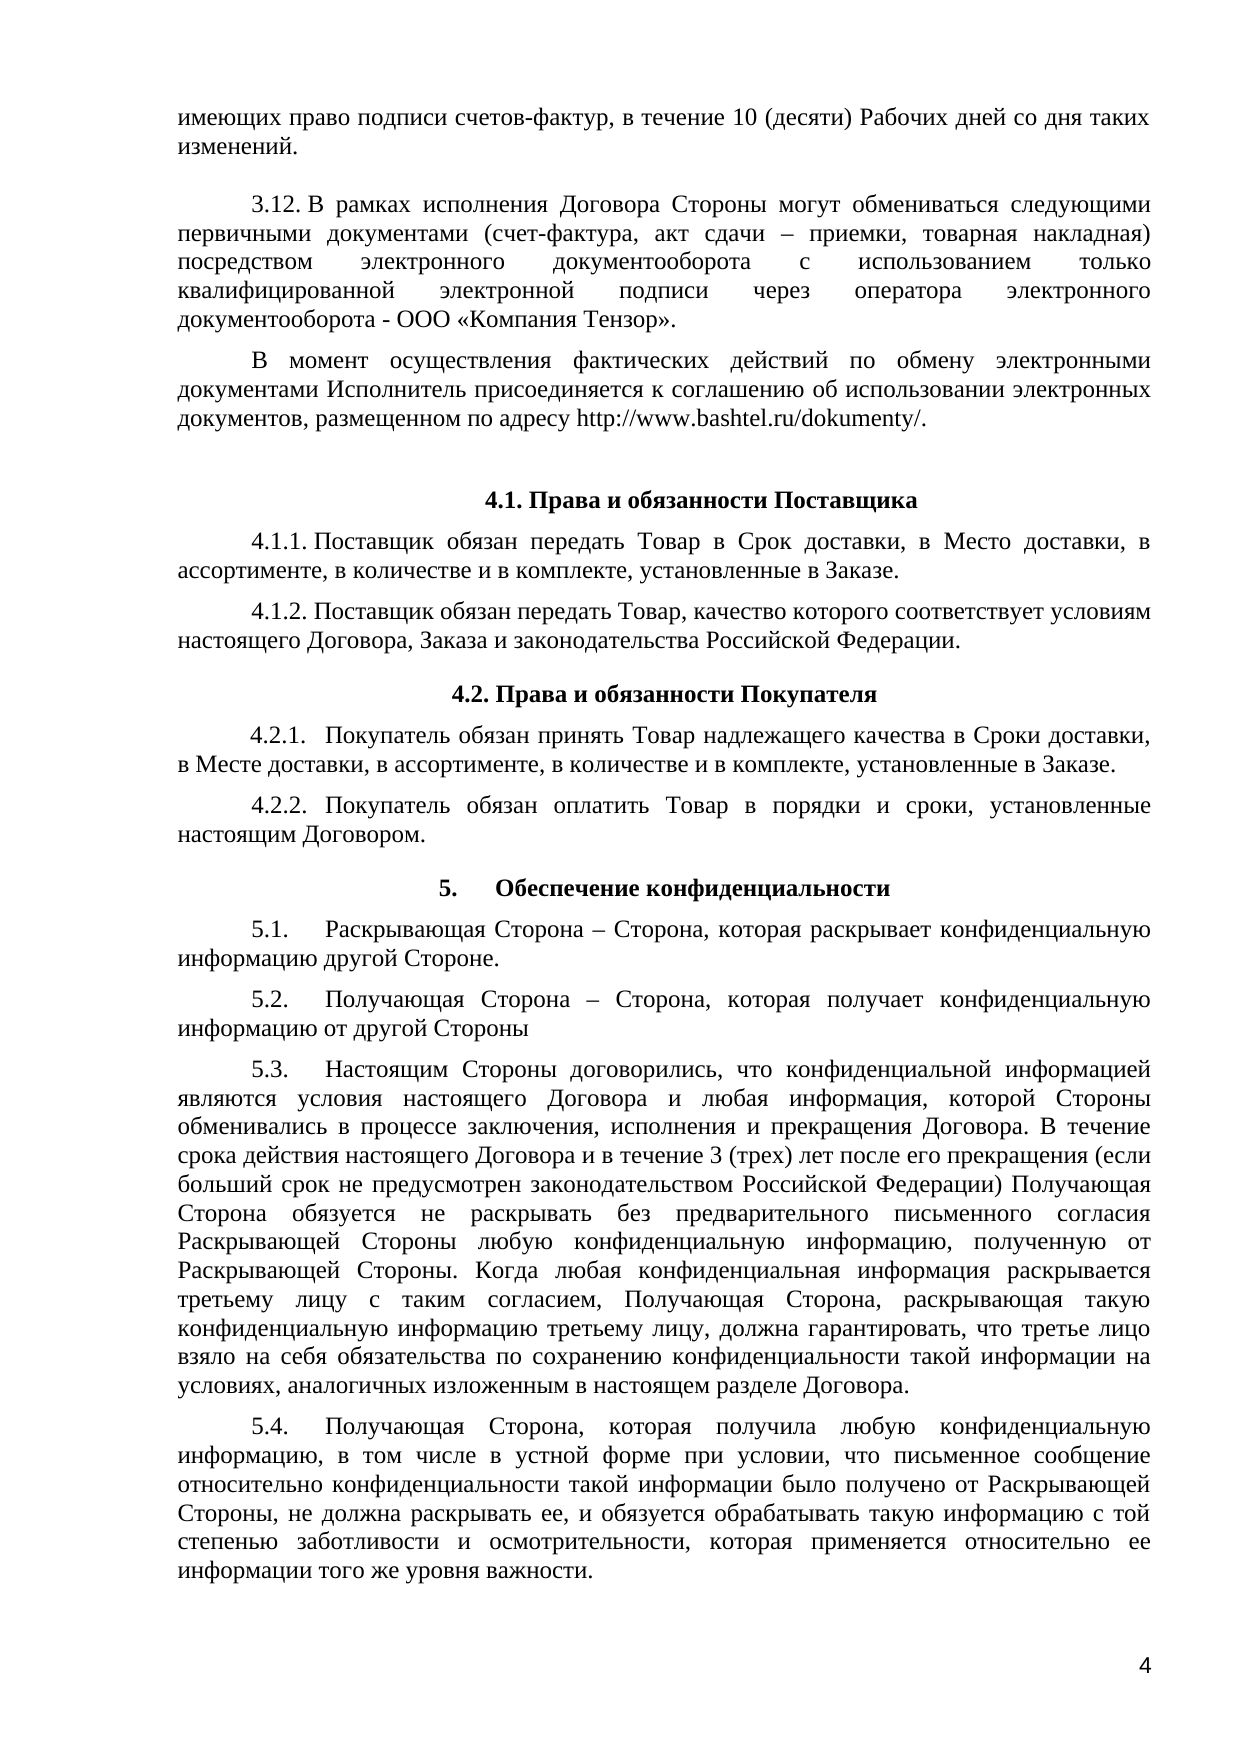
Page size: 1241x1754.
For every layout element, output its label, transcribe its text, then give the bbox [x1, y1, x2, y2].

list Получающая Сторона – Сторона, которая получает конфиденциальную информацию от другой Стороны [177, 984, 1152, 1041]
text В момент осуществления фактических действий по обмену электронными документами Исполнитель присоединяется к соглашению об использовании электронных документов, размещенном по адресу http://www.bashtel.ru/dokumenty/. [177, 345, 1152, 431]
list Получающая Сторона, которая получила любую конфиденциальную информацию, в том числе в устной форме при условии, что письменное сообщение относительно конфиденциальности такой информации было получено от Раскрывающей Стороны, не должна раскрывать ее, и обязуется обрабатывать такую информацию с той степенью заботливости и осмотрительности, которая применяется относительно ее информации того же уровня важности. [177, 1411, 1152, 1584]
list Поставщик обязан передать Товар, качество которого соответствует условиям настоящего Договора, Заказа и законодательства Российской Федерации. [177, 596, 1152, 654]
list Настоящим Стороны договорились, что конфиденциальной информацией являются условия настоящего Договора и любая информация, которой Стороны обменивались в процессе заключения, исполнения и прекращения Договора. В течение срока действия настоящего Договора и в течение 3 (трех) лет после его прекращения (если больший срок не предусмотрен законодательством Российской Федерации) Получающая Сторона обязуется не раскрывать без предварительного письменного согласия Раскрывающей Стороны любую конфиденциальную информацию, полученную от Раскрывающей Стороны. Когда любая конфиденциальная информация раскрывается третьему лицу с таким согласием, Получающая Сторона, раскрывающая такую конфиденциальную информацию третьему лицу, должна гарантировать, что третье лицо взяло на себя обязательства по сохранению конфиденциальности такой информации на условиях, аналогичных изложенным в настоящем разделе Договора. [177, 1054, 1152, 1399]
list Покупатель обязан принять Товар надлежащего качества в Сроки доставки, в Месте доставки, в ассортименте, в количестве и в комплекте, установленные в Заказе. [177, 720, 1152, 778]
text 4.2. Права и обязанности Покупателя [177, 679, 1152, 708]
list В рамках исполнения Договора Стороны могут обмениваться следующими первичными документами (счет-фактура, акт сдачи – приемки, товарная накладная) посредством электронного документооборота с использованием только квалифицированной электронной подписи через оператора электронного документооборота - ООО «Компания Тензор». [177, 189, 1152, 333]
list Обеспечение конфиденциальности [177, 873, 1152, 901]
text 4.1. Права и обязанности Поставщика [177, 485, 1152, 514]
list Раскрывающая Сторона – Сторона, которая раскрывает конфиденциальную информацию другой Стороне. [177, 914, 1152, 971]
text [177, 102, 1152, 160]
list Поставщик обязан передать Товар в Срок доставки, в Место доставки, в ассортименте, в количестве и в комплекте, установленные в Заказе. [177, 526, 1152, 584]
list Покупатель обязан оплатить Товар в порядки и сроки, установленные настоящим Договором. [177, 790, 1152, 848]
